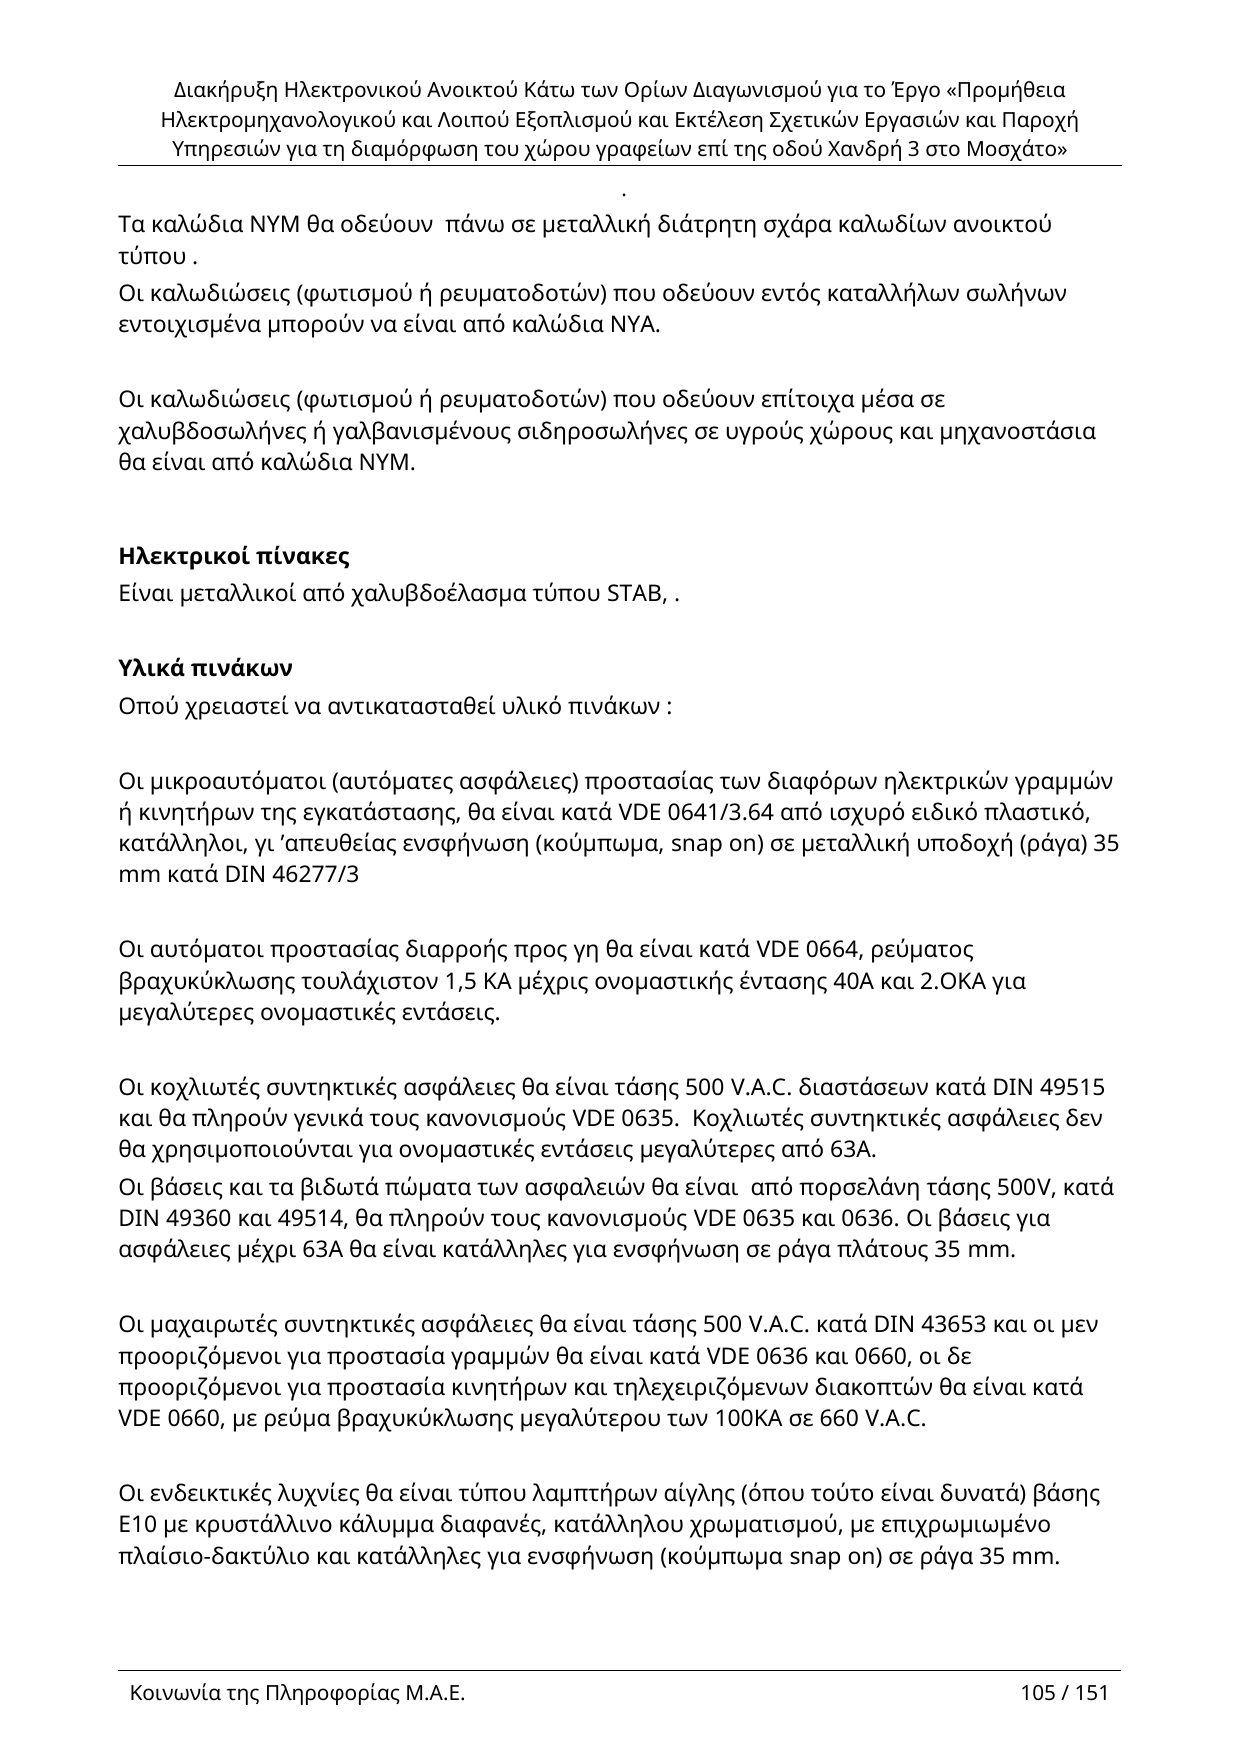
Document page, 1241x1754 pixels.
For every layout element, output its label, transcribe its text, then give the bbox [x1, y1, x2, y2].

text Οι κοχλιωτές συντηκτικές ασφάλειες θα είναι τάσης 500 V.A.C. διαστάσεων κατά DIN 49515 και θα πληρούν γενικά τους κανονισμούς VDE 0635. Κοχλιωτές συντηκτικές ασφάλειες δεν θα χρησιμοποιούνται για ονομαστικές εντάσεις μεγαλύτερες από 63Α. [118, 1071, 1122, 1165]
text Οι μαχαιρωτές συντηκτικές ασφάλειες θα είναι τάσης 500 V.A.C. κατά DIN 43653 και οι μεν προοριζόμενοι για προστασία γραμμών θα είναι κατά VDE 0636 και 0660, οι δε προοριζόμενοι για προστασία κινητήρων και τηλεχειριζόμενων διακοπτών θα είναι κατά VDE 0660, με ρεύμα βραχυκύκλωσης μεγαλύτερου των 100ΚΑ σε 660 V.A.C. [118, 1308, 1122, 1433]
subtitle Ηλεκτρικοί πίνακες [118, 540, 1122, 571]
text Οι καλωδιώσεις (φωτισμού ή ρευματοδοτών) που οδεύουν επίτοιχα μέσα σε χαλυβδοσωλήνες ή γαλβανισμένους σιδηροσωλήνες σε υγρούς χώρους και μηχανοστάσια θα είναι από καλώδια ΝΥΜ. [118, 383, 1122, 477]
text Οι αυτόματοι προστασίας διαρροής προς γη θα είναι κατά VDE 0664, ρεύματος βραχυκύκλωσης τουλάχιστον 1,5 ΚΑ μέχρις ονομαστικής έντασης 40Α και 2.ΟΚΑ για μεγαλύτερες ονομαστικές εντάσεις. [118, 933, 1122, 1027]
text Οι καλωδιώσεις (φωτισμού ή ρευματοδοτών) που οδεύουν εντός καταλλήλων σωλήνων εντοιχισμένα μπορούν να είναι από καλώδια ΝΥΑ. [118, 277, 1122, 340]
text Οι βάσεις και τα βιδωτά πώματα των ασφαλειών θα είναι από πορσελάνη τάσης 500V, κατά DIN 49360 και 49514, θα πληρούν τους κανονισμούς VDE 0635 και 0636. Oι βάσεις για ασφάλειες μέχρι 63Α θα είναι κατάλληλες για ενσφήνωση σε ράγα πλάτους 35 mm. [118, 1171, 1122, 1265]
text Οι μικροαυτόματοι (αυτόματες ασφάλειες) προστασίας των διαφόρων ηλεκτρικών γραμμών ή κινητήρων της εγκατάστασης, θα είναι κατά VDE 0641/3.64 από ισχυρό ειδικό πλαστικό, κατάλληλοι, γι ’απευθείας ενσφήνωση (κούμπωμα, snap on) σε μεταλλική υποδοχή (ράγα) 35 mm κατά DIN 46277/3 [118, 765, 1122, 890]
text Οι ενδεικτικές λυχνίες θα είναι τύπου λαμπτήρων αίγλης (όπου τούτο είναι δυνατά) βάσης Ε10 με κρυστάλλινο κάλυμμα διαφανές, κατάλληλου χρωματισμού, με επιχρωμιωμένο πλαίσιο-δακτύλιο και κατάλληλες για ενσφήνωση (κούμπωμα snap on) σε ράγα 35 mm. [118, 1477, 1122, 1571]
text Οπού χρειαστεί να αντικατασταθεί υλικό πινάκων : [118, 690, 1122, 721]
text Τα καλώδια ΝΥΜ θα οδεύουν πάνω σε μεταλλική διάτρητη σχάρα καλωδίων ανοικτού τύπου . [118, 208, 1122, 271]
text Είναι μεταλλικοί από χαλυβδοέλασμα τύπου STAB, . [118, 577, 1122, 608]
text Υλικά πινάκων [118, 652, 1122, 683]
